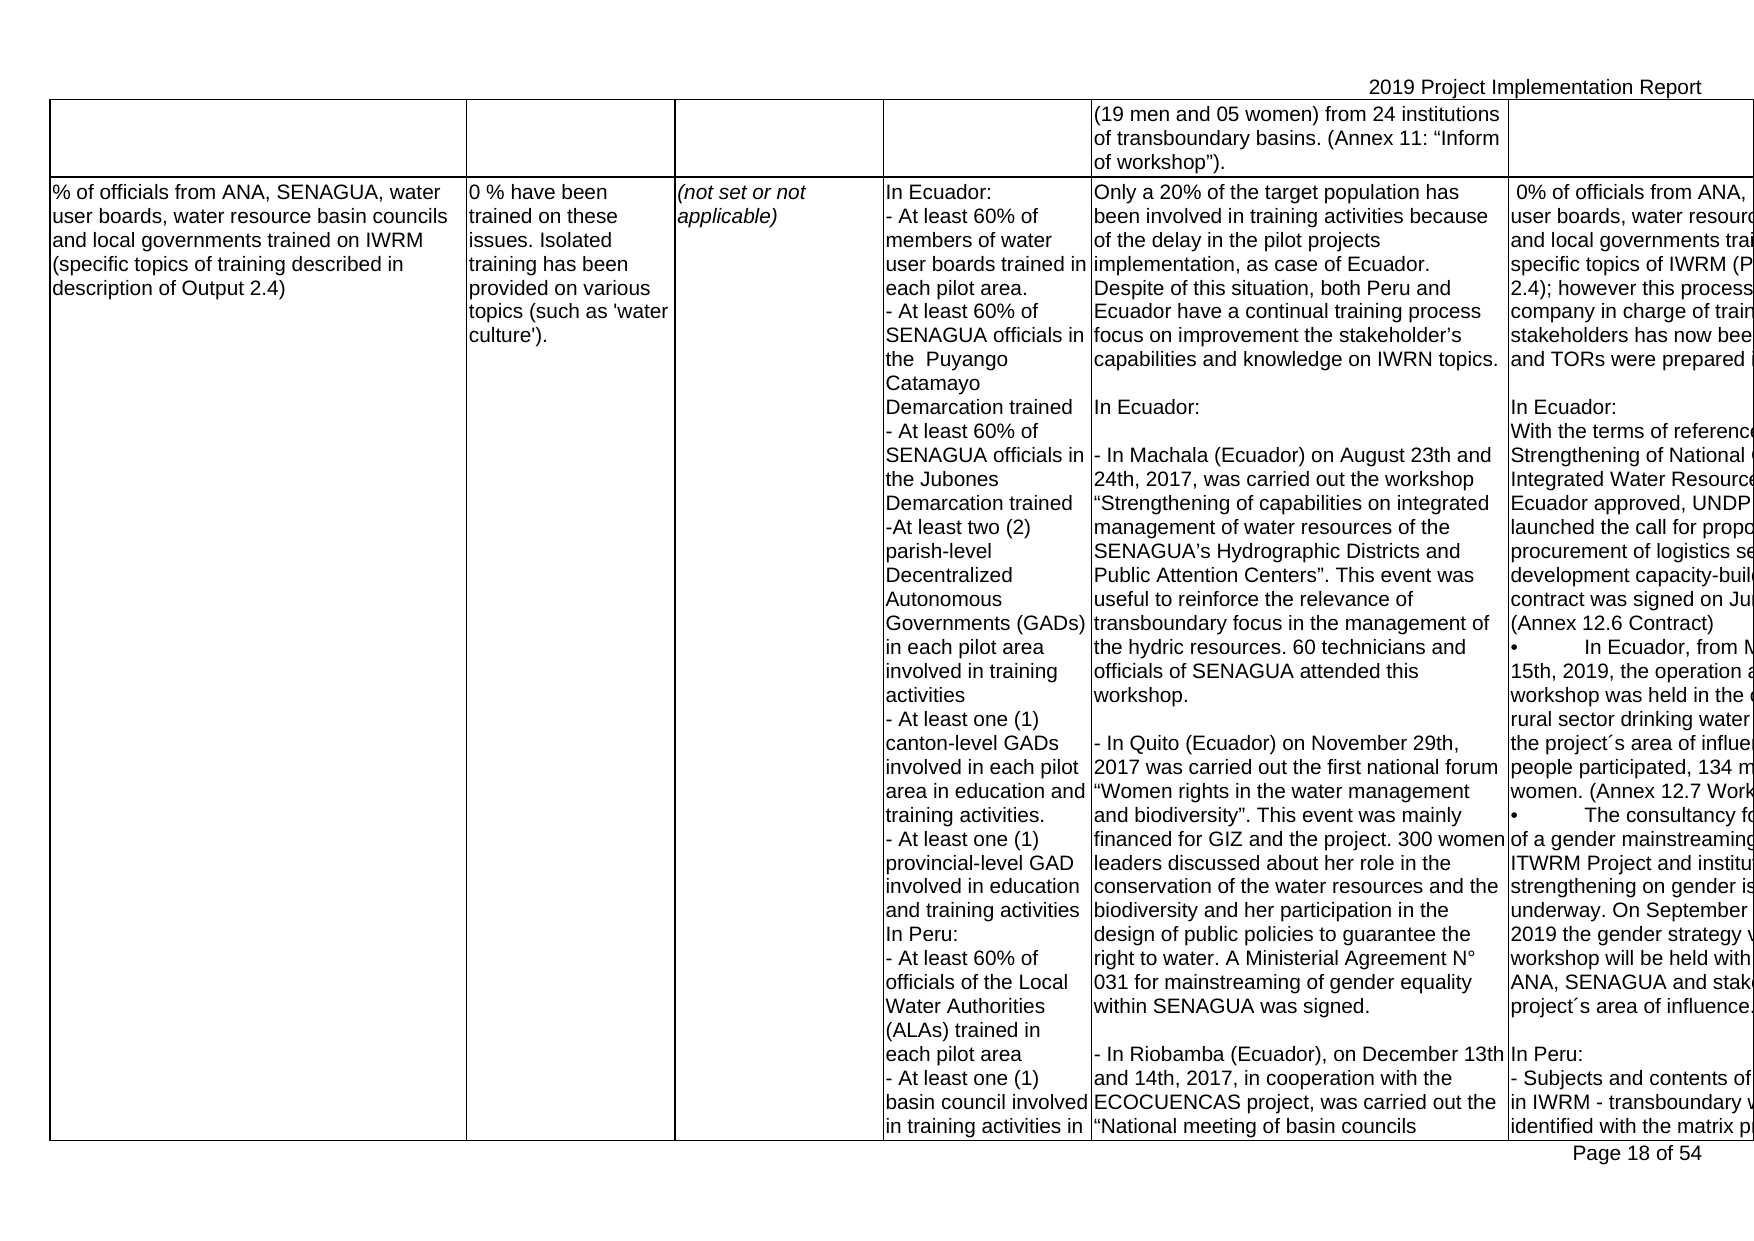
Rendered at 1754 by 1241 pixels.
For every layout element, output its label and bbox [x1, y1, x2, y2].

table_cell [676, 100, 883, 176]
table_cell [51, 100, 466, 176]
table_cell [1509, 100, 1753, 176]
table_cell [51, 178, 466, 1140]
table_cell [1092, 100, 1508, 176]
table_cell [1509, 178, 1753, 1140]
table_cell [467, 100, 674, 176]
table_cell [884, 178, 1091, 1140]
table_cell [467, 178, 674, 1140]
table_cell [884, 100, 1091, 176]
table_cell [1092, 178, 1508, 1140]
table_cell [676, 178, 883, 1140]
